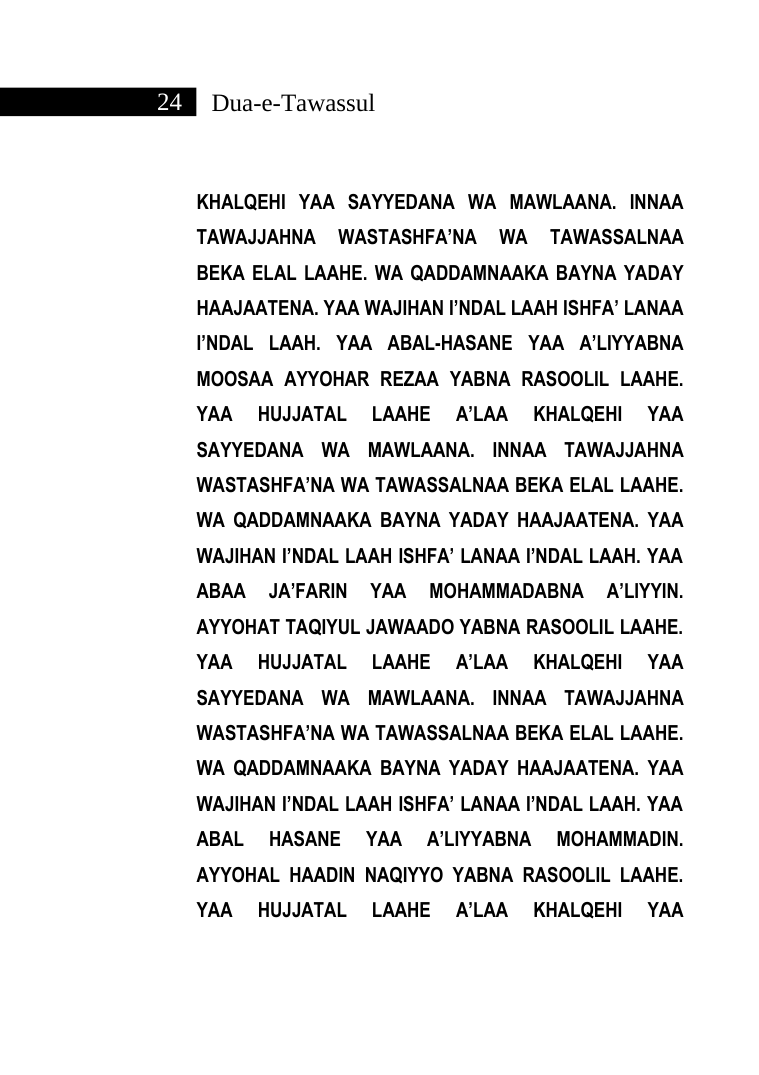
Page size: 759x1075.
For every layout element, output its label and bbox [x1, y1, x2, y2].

text [196, 181, 684, 924]
